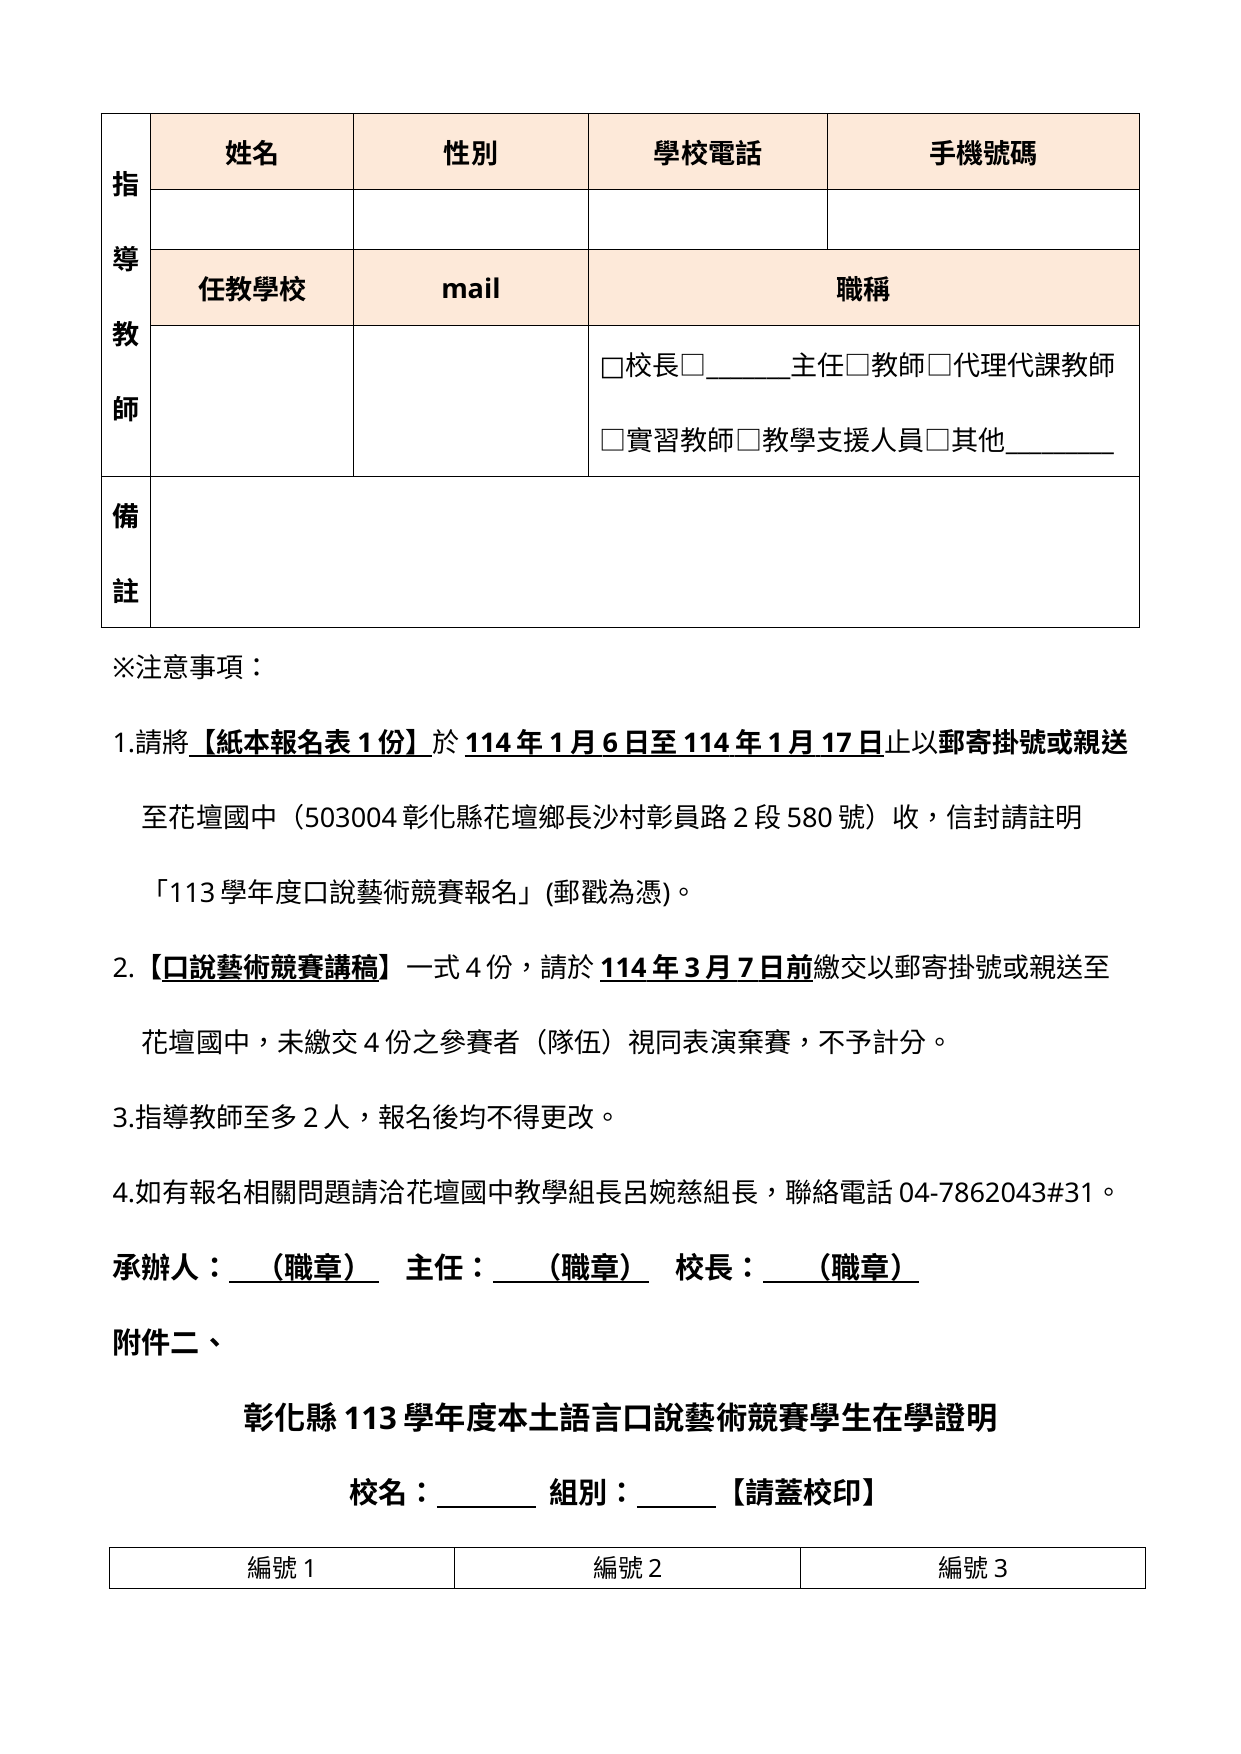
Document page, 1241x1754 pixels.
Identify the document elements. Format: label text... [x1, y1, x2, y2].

text 1.請將【紙本報名表1份】於114年1月6日至114年1月17日止以郵寄掛號或親送至花壇國中（503004彰化縣花壇鄉長沙村彰員路2段580號）收，信封請註明「113學年度口說藝術競賽報名」(郵戳為憑)。 [112, 703, 1128, 928]
table_cell [151, 477, 1139, 627]
table_cell 姓名 [151, 114, 353, 189]
table_cell [589, 190, 827, 249]
table_cell 學校電話 [589, 114, 827, 189]
table_cell 指導教師 [102, 114, 150, 476]
text 承辦人： （職章） 主任： （職章） 校長： （職章） [112, 1228, 1128, 1303]
table_cell [151, 326, 353, 476]
text 2.【口說藝術競賽講稿】一式4份，請於114年3月7日前繳交以郵寄掛號或親送至花壇國中，未繳交4份之參賽者（隊伍）視同表演棄賽，不予計分。 [112, 928, 1128, 1078]
text 校名： 組別： 【請蓋校印】 [112, 1453, 1128, 1528]
table_cell 職稱 [589, 250, 1139, 325]
table_header 編號1 [110, 1548, 454, 1587]
table_cell 任教學校 [151, 250, 353, 325]
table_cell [589, 326, 1139, 476]
table_cell [354, 190, 588, 249]
table_cell 性別 [354, 114, 588, 189]
table_cell [828, 190, 1139, 249]
text 3.指導教師至多2人，報名後均不得更改。 [112, 1078, 1128, 1153]
text 附件二、 [112, 1303, 1128, 1378]
text ※注意事項： [112, 628, 1128, 703]
table_cell 備註 [102, 477, 150, 627]
text 4.如有報名相關問題請洽花壇國中教學組長呂婉慈組長，聯絡電話04-7862043#31。 [112, 1153, 1128, 1228]
table_cell [151, 190, 353, 249]
table_cell 手機號碼 [828, 114, 1139, 189]
table_header 編號3 [801, 1548, 1145, 1587]
table_header 編號2 [455, 1548, 800, 1587]
table_cell [354, 326, 588, 476]
table_cell mail [354, 250, 588, 325]
text 彰化縣113學年度本土語言口說藝術競賽學生在學證明 [112, 1378, 1128, 1453]
